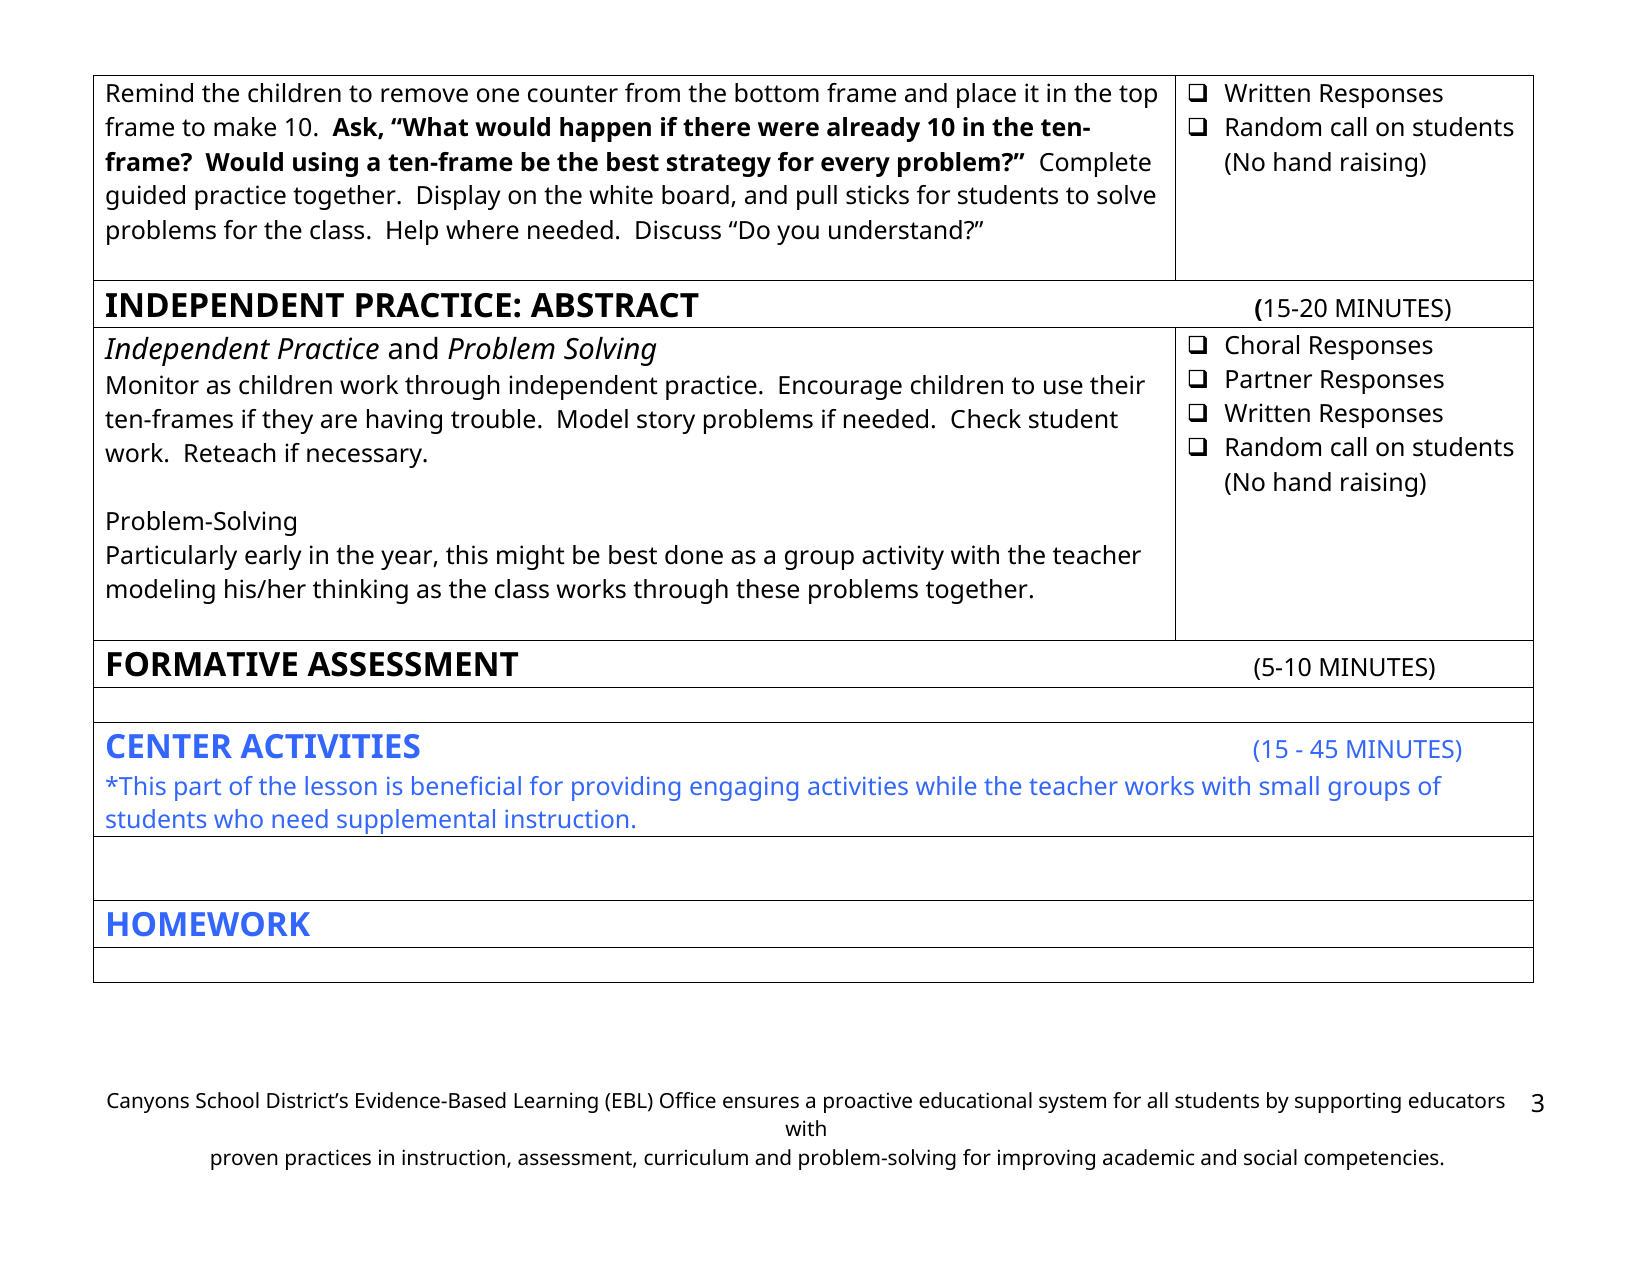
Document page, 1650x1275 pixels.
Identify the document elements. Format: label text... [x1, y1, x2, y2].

table_cell CENTER ACTIVITIES (15 - 45 MINUTES) *This part of the lesson is beneficial for providing engaging activities while the teacher works with small groups of students who need supplemental instruction. [94, 723, 1533, 836]
table_cell FORMATIVE ASSESSMENT (5-10 MINUTES) [94, 641, 1533, 687]
table_cell INDEPENDENT PRACTICE: ABSTRACT (15-20 MINUTES) [94, 281, 1533, 327]
table_cell [94, 837, 1533, 900]
table_cell [94, 948, 1533, 982]
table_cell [1176, 76, 1533, 280]
table_cell Independent Practice and Problem Solving Monitor as children work through independent practice. Encourage children to use their ten-frames if they are having trouble. Model story problems if needed. Check student work. Reteach if necessary. Problem-Solving Particularly early in the year, this might be best done as a group activity with the teacher modeling his/her thinking as the class works through these problems together. [94, 328, 1175, 640]
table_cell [94, 76, 1175, 280]
table_cell Choral Responses Partner Responses Written Responses Random call on students (No hand raising) [1176, 328, 1533, 640]
table_cell HOMEWORK [94, 901, 1533, 947]
table_cell [94, 688, 1533, 722]
